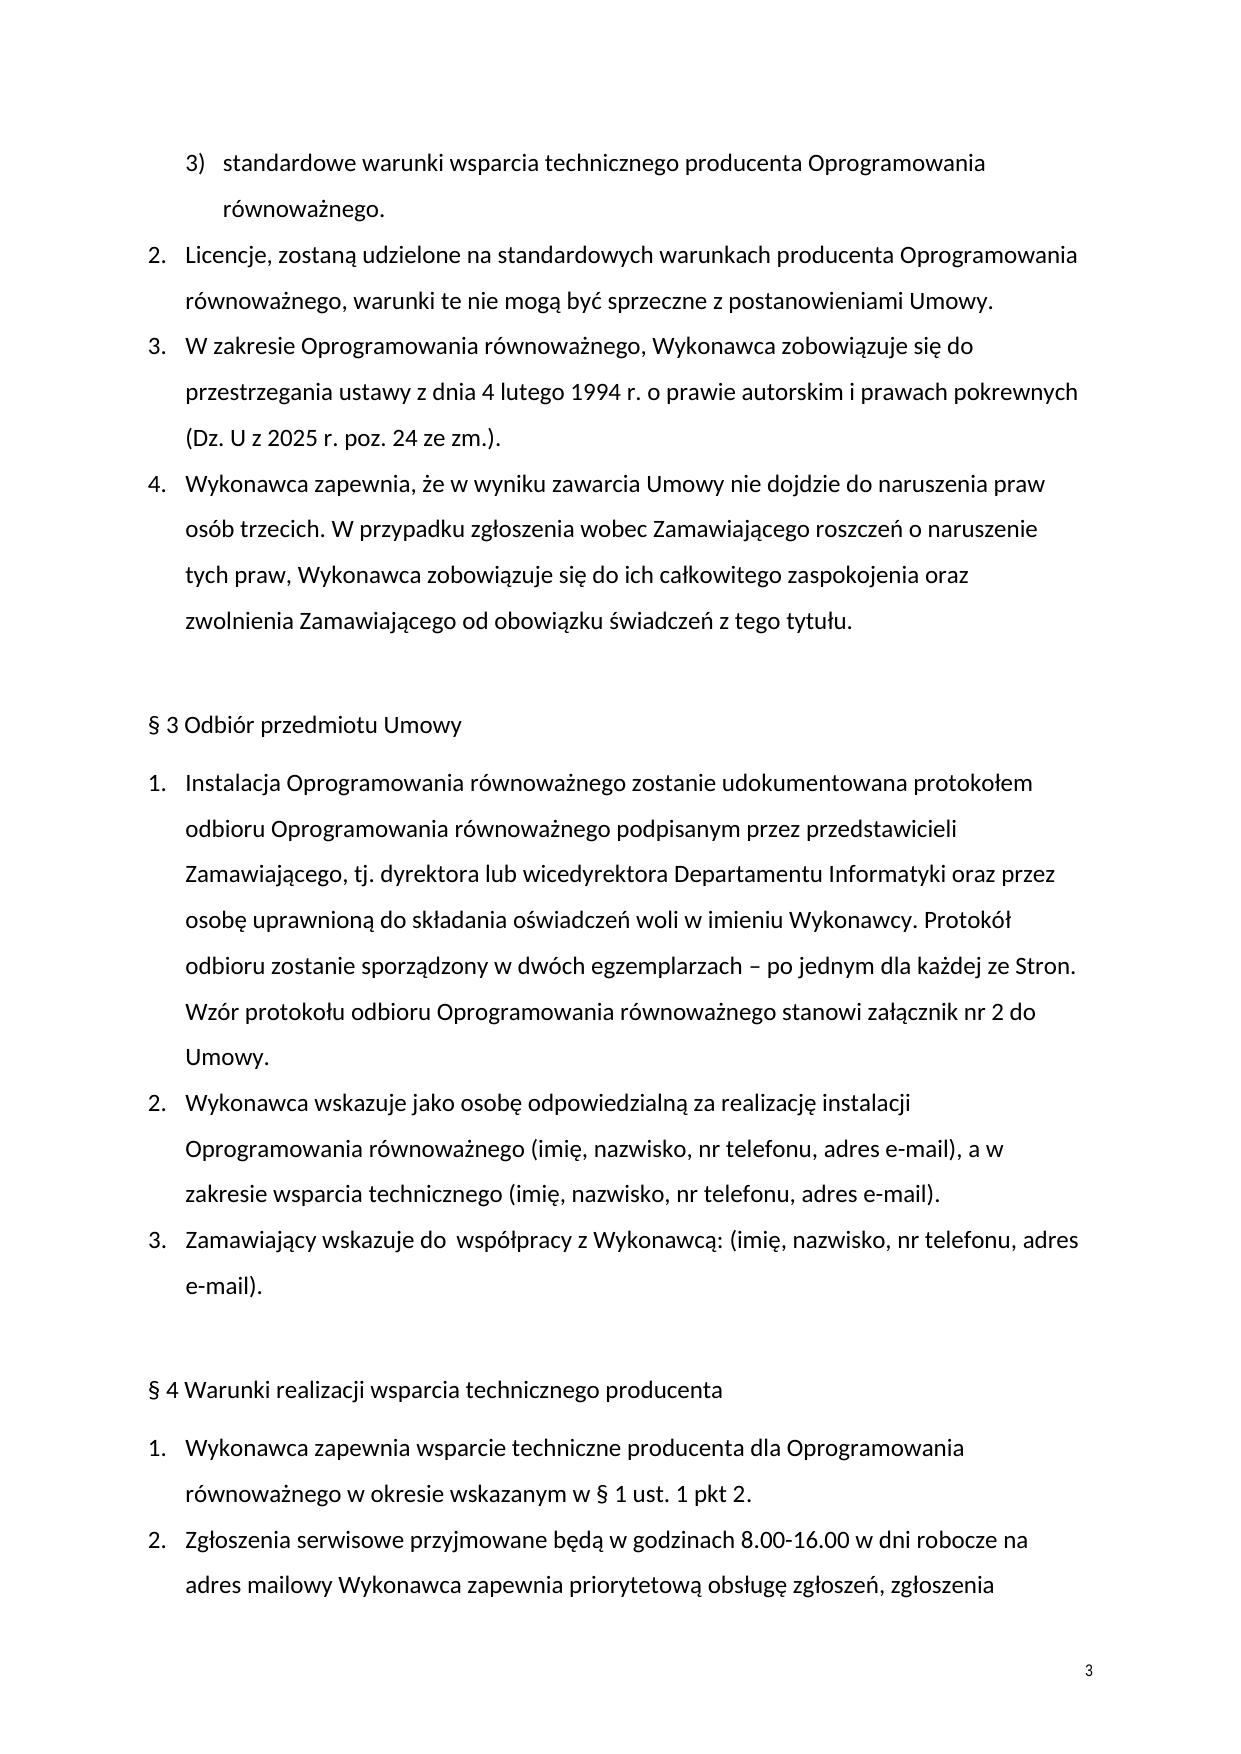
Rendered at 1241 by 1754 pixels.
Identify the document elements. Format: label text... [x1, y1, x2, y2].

list Wykonawca zapewnia, że w wyniku zawarcia Umowy nie dojdzie do naruszenia praw osób trzecich. W przypadku zgłoszenia wobec Zamawiającego roszczeń o naruszenie tych praw, Wykonawca zobowiązuje się do ich całkowitego zaspokojenia oraz zwolnienia Zamawiającego od obowiązku świadczeń z tego tytułu. [148, 468, 1081, 635]
subtitle § 4 Warunki realizacji wsparcia technicznego producenta [148, 1374, 1093, 1404]
list standardowe warunki wsparcia technicznego producenta Oprogramowania równoważnego. [185, 148, 1080, 224]
list Instalacja Oprogramowania równoważnego zostanie udokumentowana protokołem odbioru Oprogramowania równoważnego podpisanym przez przedstawicieli Zamawiającego, tj. dyrektora lub wicedyrektora Departamentu Informatyki oraz przez osobę uprawnioną do składania oświadczeń woli w imieniu Wykonawcy. Protokół odbioru zostanie sporządzony w dwóch egzemplarzach – po jednym dla każdej ze Stron. Wzór protokołu odbioru Oprogramowania równoważnego stanowi załącznik nr 2 do Umowy. [148, 767, 1081, 1072]
list Licencje, zostaną udzielone na standardowych warunkach producenta Oprogramowania równoważnego, warunki te nie mogą być sprzeczne z postanowieniami Umowy. [148, 239, 1081, 315]
list Wykonawca wskazuje jako osobę odpowiedzialną za realizację instalacji Oprogramowania równoważnego (imię, nazwisko, nr telefonu, adres e-mail), a w zakresie wsparcia technicznego (imię, nazwisko, nr telefonu, adres e-mail). [148, 1087, 1081, 1209]
subtitle § 3 Odbiór przedmiotu Umowy [148, 709, 1093, 739]
list Wykonawca zapewnia wsparcie techniczne producenta dla Oprogramowania równoważnego w okresie wskazanym w § 1 ust. 1 pkt 2. [148, 1432, 1081, 1508]
list W zakresie Oprogramowania równoważnego, Wykonawca zobowiązuje się do przestrzegania ustawy z dnia 4 lutego 1994 r. o prawie autorskim i prawach pokrewnych (Dz. U z 2025 r. poz. 24 ze zm.). [148, 331, 1081, 452]
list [148, 1524, 1081, 1600]
list Zamawiający wskazuje do współpracy z Wykonawcą: (imię, nazwisko, nr telefonu, adres e-mail). [148, 1224, 1081, 1301]
